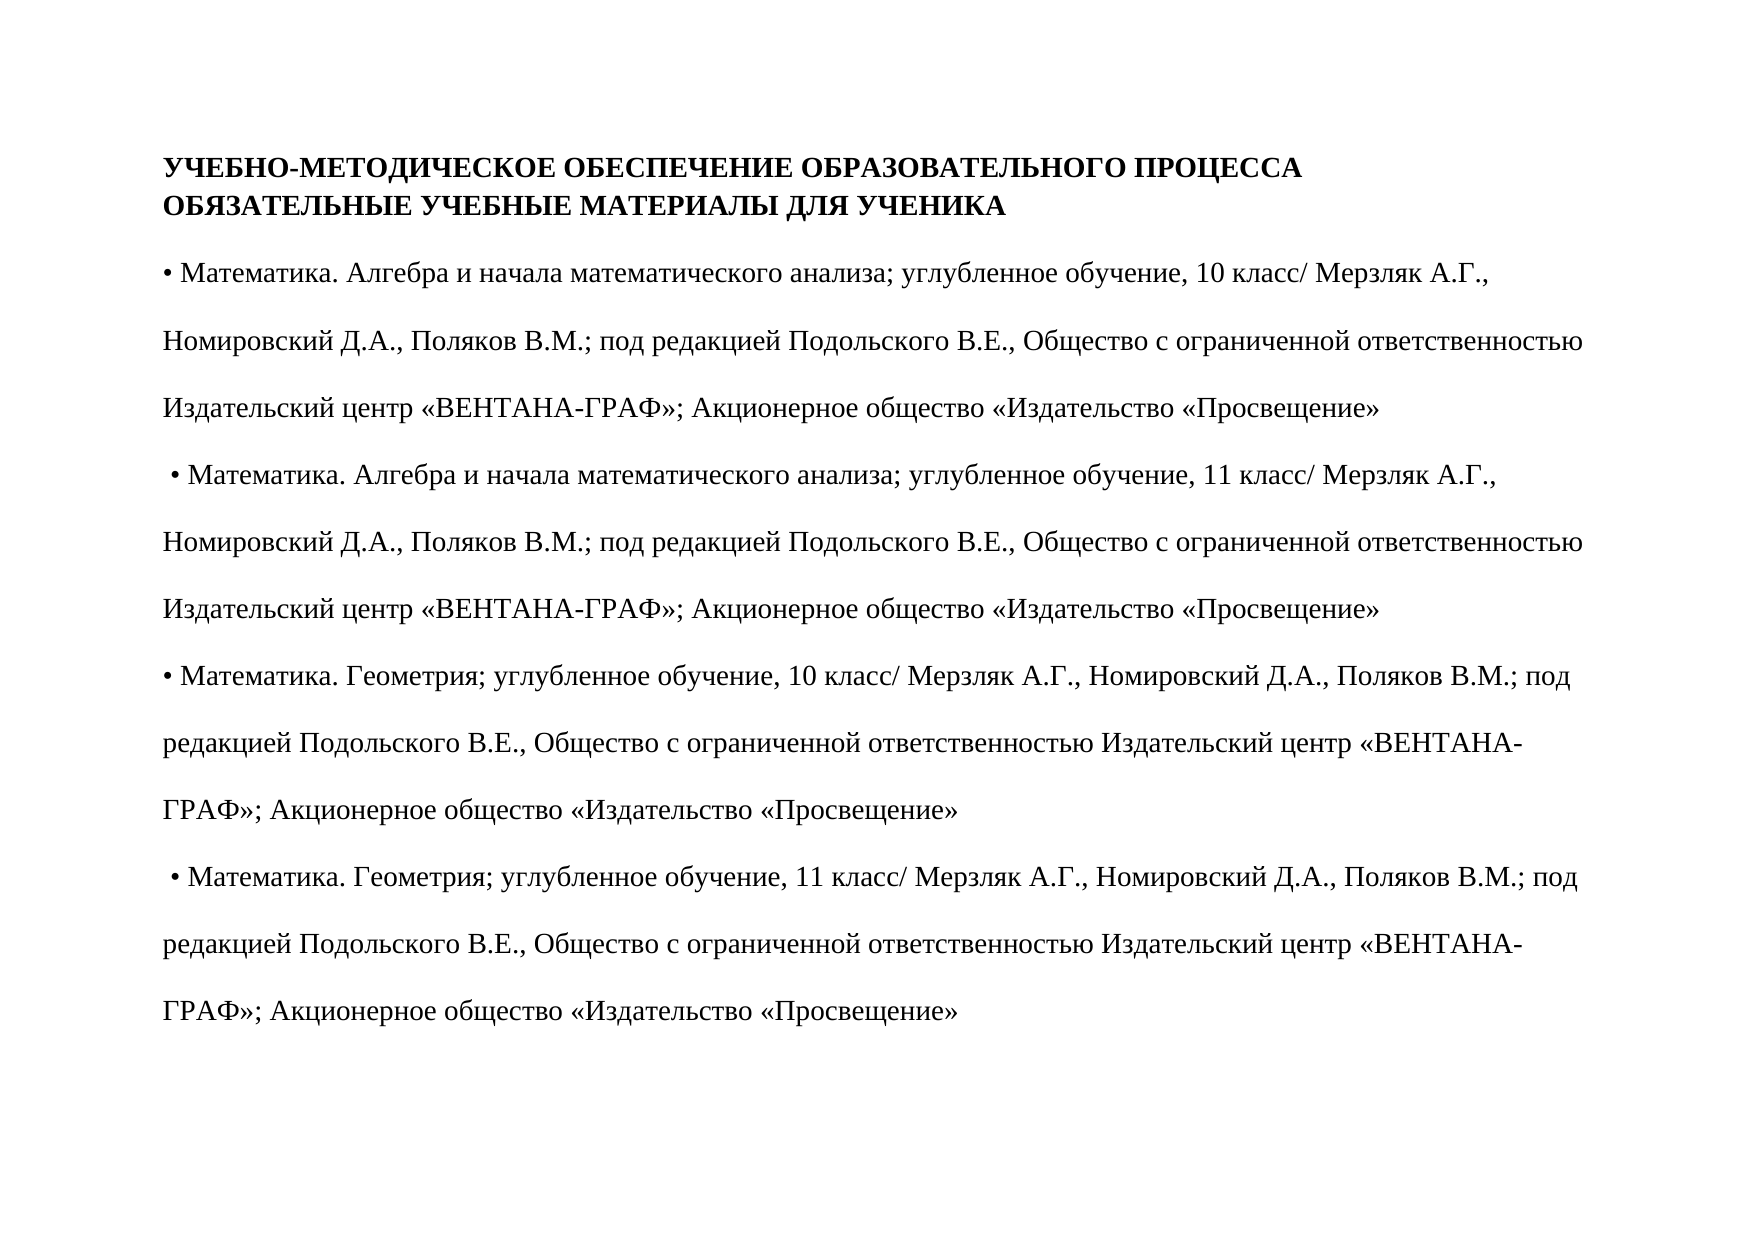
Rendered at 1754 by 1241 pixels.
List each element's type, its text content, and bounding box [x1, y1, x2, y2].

text ОБЯЗАТЕЛЬНЫЕ УЧЕБНЫЕ МАТЕРИАЛЫ ДЛЯ УЧЕНИКА [162, 188, 1604, 222]
text • Математика. Алгебра и начала математического анализа; углубленное обучение, 10 класс/ Мерзляк А.Г., Номировский Д.А., Поляков В.М.; под редакцией Подольского В.Е., Общество с ограниченной ответственностью Издательский центр «ВЕНТАНА-ГРАФ»; Акционерное общество «Издательство «Просвещение» • Математика. Алгебра и начала математического анализа; углубленное обучение, 11 класс/ Мерзляк А.Г., Номировский Д.А., Поляков В.М.; под редакцией Подольского В.Е., Общество с ограниченной ответственностью Издательский центр «ВЕНТАНА-ГРАФ»; Акционерное общество «Издательство «Просвещение» • Математика. Геометрия; углубленное обучение, 10 класс/ Мерзляк А.Г., Номировский Д.А., Поляков В.М.; под редакцией Подольского В.Е., Общество с ограниченной ответственностью Издательский центр «ВЕНТАНА-ГРАФ»; Акционерное общество «Издательство «Просвещение» • Математика. Геометрия; углубленное обучение, 11 класс/ Мерзляк А.Г., Номировский Д.А., Поляков В.М.; под редакцией Подольского В.Е., Общество с ограниченной ответственностью Издательский центр «ВЕНТАНА-ГРАФ»; Акционерное общество «Издательство «Просвещение» [162, 256, 1604, 1027]
text УЧЕБНО-МЕТОДИЧЕСКОЕ ОБЕСПЕЧЕНИЕ ОБРАЗОВАТЕЛЬНОГО ПРОЦЕССА [162, 150, 1604, 183]
